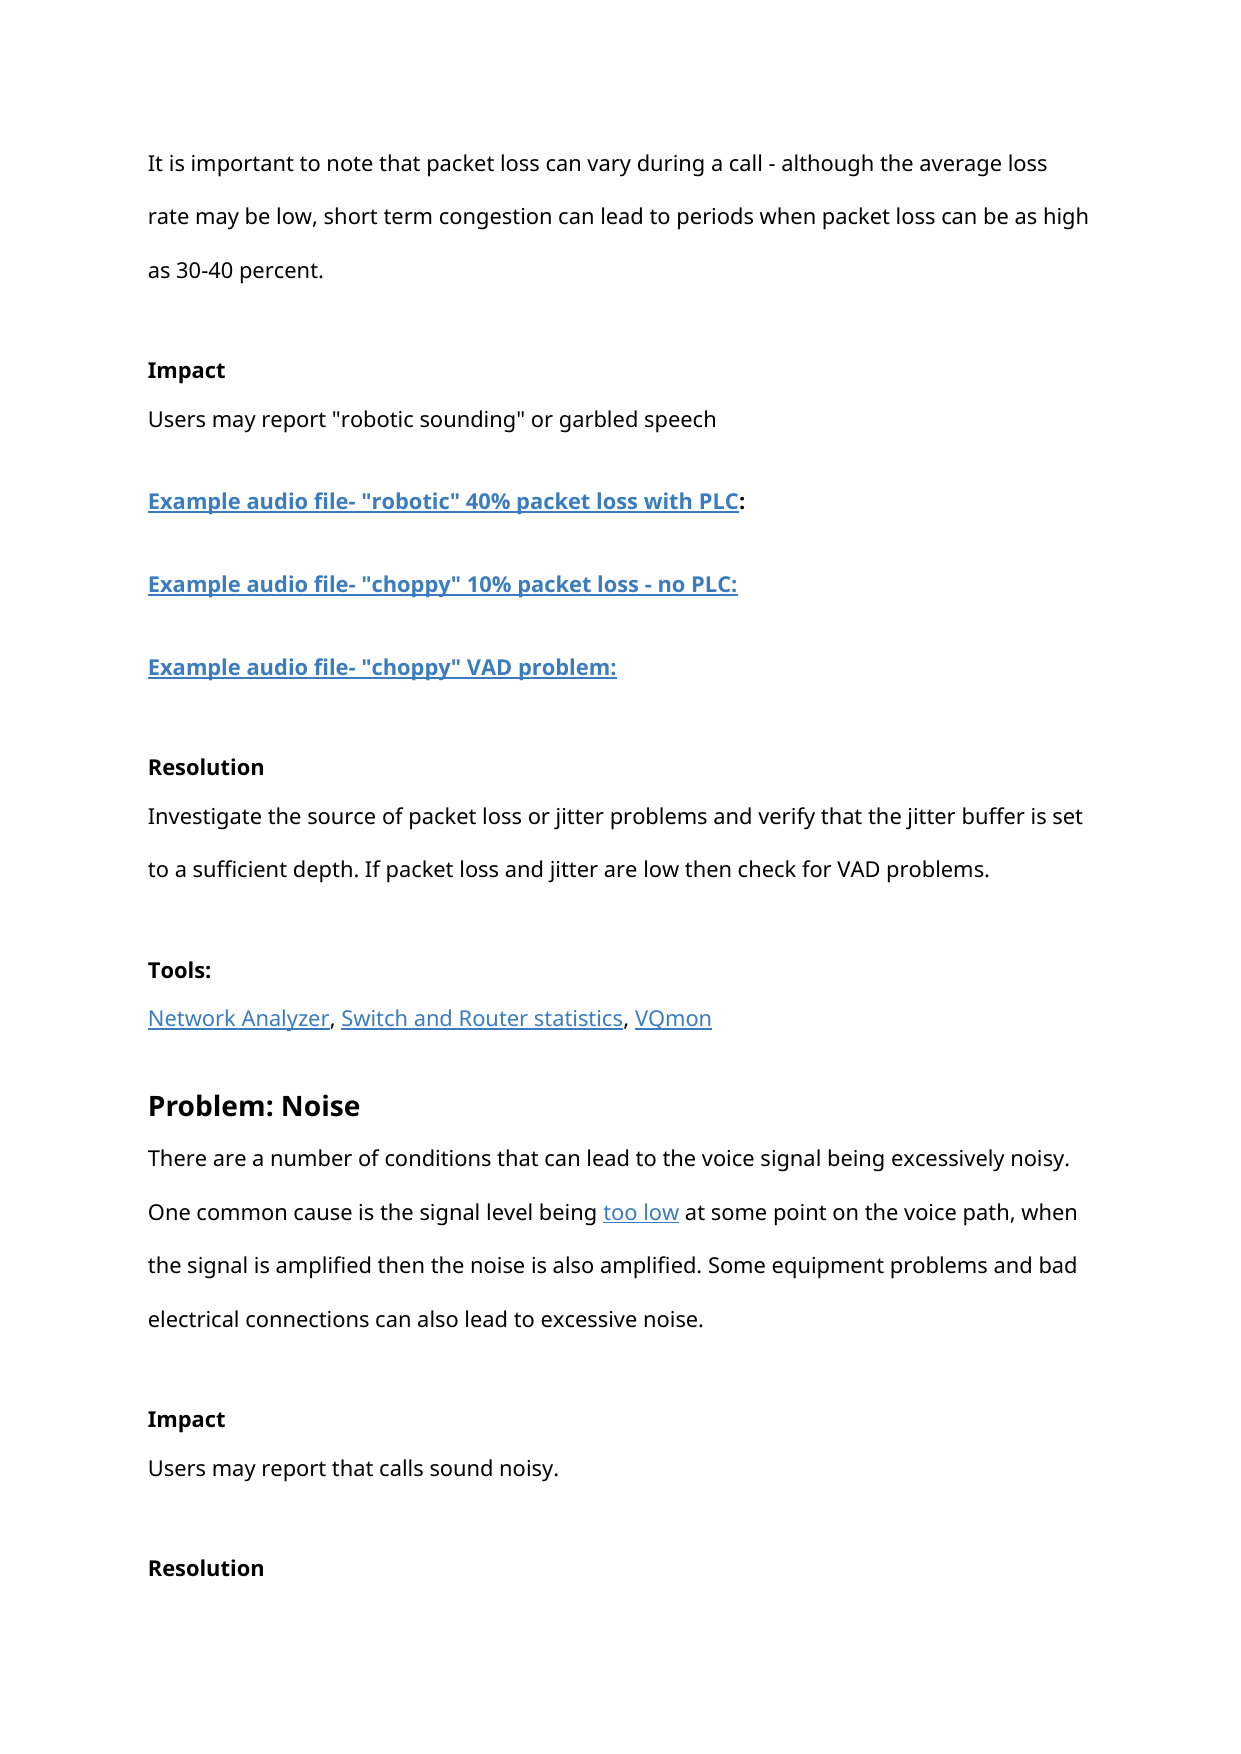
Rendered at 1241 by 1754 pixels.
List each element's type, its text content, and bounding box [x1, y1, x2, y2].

text There are a number of conditions that can lead to the voice signal being excessively noisy. One common cause is the signal level being too low at some point on the voice path, when the signal is amplified then the noise is also amplified. Some equipment problems and bad electrical connections can also lead to excessive noise. [148, 1143, 1093, 1333]
text Problem: Noise [148, 1086, 1093, 1124]
text Example audio file- "choppy" VAD problem: [148, 652, 1093, 682]
text Example audio file- "robotic" 40% packet loss with PLC: [148, 486, 1093, 516]
text It is important to note that packet loss can vary during a call - although the average loss rate may be low, short term congestion can lead to periods when packet loss can be as high as 30-40 percent. [148, 148, 1093, 284]
text Resolution [148, 752, 1093, 782]
text Resolution [148, 1553, 1093, 1583]
text Users may report "robotic sounding" or garbled speech [148, 404, 1093, 433]
text Investigate the source of packet loss or jitter problems and verify that the jitter buffer is set to a sufficient depth. If packet loss and jitter are low then check for VAD problems. [148, 801, 1093, 884]
text Network Analyzer, Switch and Router statistics, VQmon [148, 1003, 1093, 1033]
text Users may report that calls sound noisy. [148, 1453, 1093, 1482]
text Tools: [148, 955, 1093, 984]
text Example audio file- "choppy" 10% packet loss - no PLC: [148, 569, 1093, 599]
text Impact [148, 355, 1093, 385]
text Impact [148, 1404, 1093, 1434]
